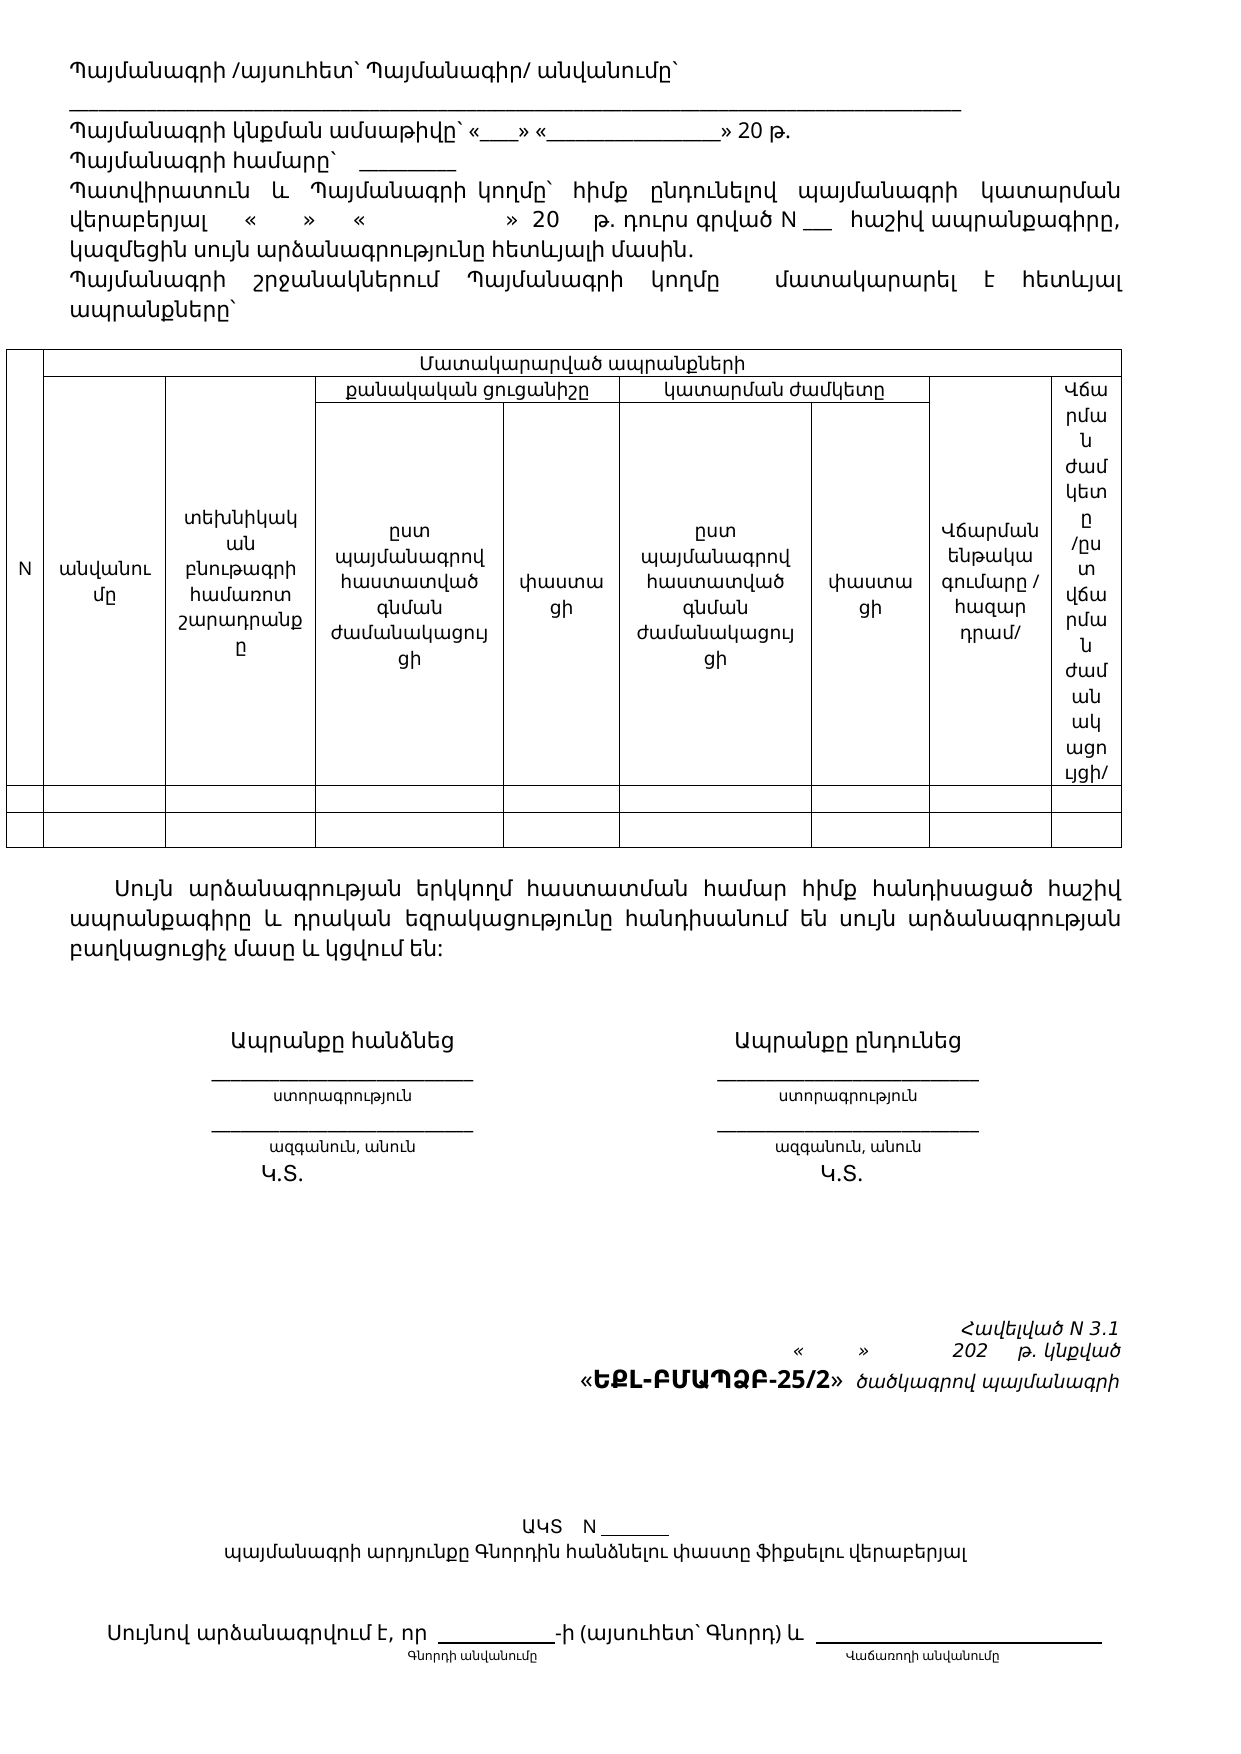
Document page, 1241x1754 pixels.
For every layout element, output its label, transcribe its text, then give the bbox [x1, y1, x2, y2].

table_cell [316, 786, 503, 812]
table_cell ըստ պայմանագրով հաստատված գնման ժամանակացույցի [620, 403, 811, 785]
table_header Ապրանքը հանձնեց [90, 1025, 595, 1054]
table_cell ըստ պայմանագրով հաստատված գնման ժամանակացույցի [316, 403, 503, 785]
table_cell քանակական ցուցանիշը [316, 377, 619, 402]
table_cell [812, 786, 929, 812]
table_cell [166, 813, 315, 847]
text պայմանագրի արդյունքը Գնորդին հանձնելու փաստը ֆիքսելու վերաբերյալ [69, 1538, 1121, 1564]
table_cell [1052, 786, 1121, 812]
table_cell [166, 786, 315, 812]
table_header Ապրանքը ընդունեց [595, 1025, 1101, 1054]
table_cell փաստացի [504, 403, 619, 785]
table_cell ___________________________ ստորագրություն [90, 1055, 595, 1106]
table_cell Կ.Տ. [595, 1158, 1101, 1188]
text Պայմանագրի համարը` __________ [69, 145, 1121, 175]
text « » 202 թ. կնքված [69, 1340, 1121, 1362]
table_cell ___________________________ ազգանուն, անուն [90, 1106, 595, 1158]
table_cell [620, 813, 811, 847]
table_cell ___________________________ ազգանուն, անուն [595, 1106, 1101, 1158]
table_cell կատարման ժամկետը [620, 377, 929, 402]
text Պայմանագրի կնքման ամսաթիվը` «____» «__________________» 20 թ. [69, 115, 1121, 145]
text Պայմանագրի շրջանակներում Պայմանագրի կողմը մատակարարել է հետևյալ ապրանքները՝ [69, 264, 1121, 324]
table_cell Վճարման ժամկետը /ըստ վճարման ժամանակացույցի/ [1052, 377, 1121, 785]
text ԱԿՏ N [69, 1513, 1121, 1538]
table_cell [930, 813, 1051, 847]
text «ԵՔԼ-ԲՄԱՊՁԲ-25/2» ծածկագրով պայմանագրի [69, 1362, 1121, 1396]
table_cell [620, 786, 811, 812]
table_header N [7, 350, 43, 785]
table_cell [44, 813, 165, 847]
text Հավելված N 3․1 [69, 1318, 1121, 1340]
table_cell [1052, 813, 1121, 847]
table_cell փաստացի [812, 403, 929, 785]
table_cell ___________________________ ստորագրություն [595, 1055, 1101, 1106]
table_cell Վճարման ենթակա գումարը /հազար դրամ/ [930, 377, 1051, 785]
text Գնորդի անվանումը Վաճառողի անվանումը [13, 1647, 1121, 1664]
table_cell [930, 786, 1051, 812]
table_cell տեխնիկական բնութագրի համառոտ շարադրանքը [166, 377, 315, 785]
table_cell [504, 786, 619, 812]
table_cell [316, 813, 503, 847]
table_header Մատակարարված ապրանքների [44, 350, 1121, 376]
text Սույն արձանագրության երկկողմ հաստատման համար հիմք հանդիսացած հաշիվ ապրանքագիրը և դրական եզրակացությունը հանդիսանում են սույն արձանագրության բաղկացուցիչ մասը և կցվում են: [69, 873, 1121, 962]
table_cell Կ.Տ. [90, 1158, 595, 1188]
text Պայմանագրի /այսուհետ` Պայմանագիր/ անվանումը` ____________________________________________________________________________________________ [69, 56, 1121, 115]
table_cell [504, 813, 619, 847]
table_cell [7, 813, 43, 847]
text Պատվիրատուն և Պայմանագրի կողմը՝ հիմք ընդունելով պայմանագրի կատարման վերաբերյալ « » « » 20 թ. դուրս գրված N ___ հաշիվ ապրանքագիրը, կազմեցին սույն արձանագրությունը հետևյալի մասին. [69, 175, 1121, 264]
table_cell [7, 786, 43, 812]
text Սույնով արձանագրվում է, որ -ի (այսուհետ` Գնորդ) և [13, 1618, 1121, 1647]
table_cell անվանումը [44, 377, 165, 785]
table_cell [44, 786, 165, 812]
table_cell [812, 813, 929, 847]
